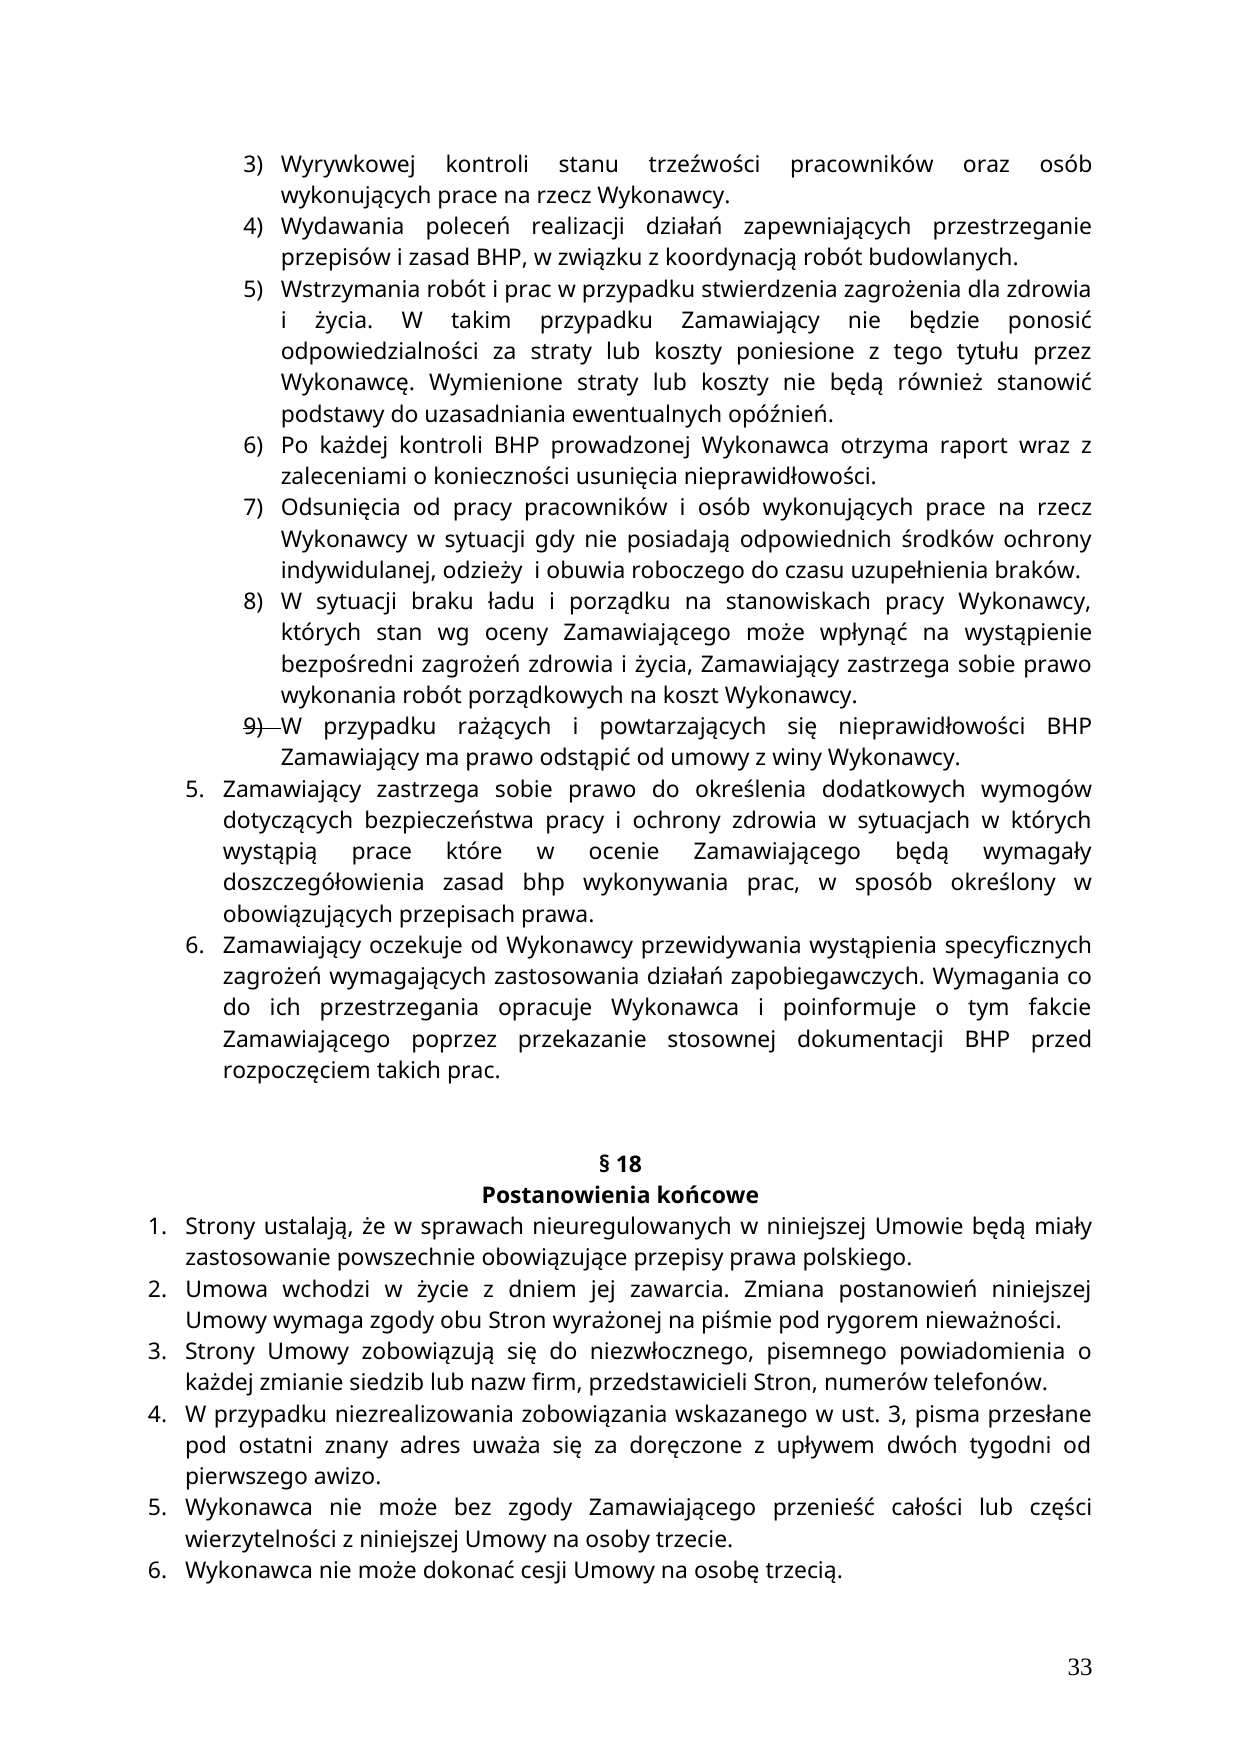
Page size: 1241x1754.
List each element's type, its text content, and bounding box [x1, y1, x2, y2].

list Wykonawca nie może bez zgody Zamawiającego przenieść całości lub części wierzytelności z niniejszej Umowy na osoby trzecie. [148, 1491, 1093, 1554]
list Zamawiający oczekuje od Wykonawcy przewidywania wystąpienia specyficznych zagrożeń wymagających zastosowania działań zapobiegawczych. Wymagania co do ich przestrzegania opracuje Wykonawca i poinformuje o tym fakcie Zamawiającego poprzez przekazanie stosownej dokumentacji BHP przed rozpoczęciem takich prac. [185, 929, 1093, 1085]
list Wyrywkowej kontroli stanu trzeźwości pracowników oraz osób wykonujących prace na rzecz Wykonawcy. [243, 148, 1093, 210]
list Strony ustalają, że w sprawach nieuregulowanych w niniejszej Umowie będą miały zastosowanie powszechnie obowiązujące przepisy prawa polskiego. [148, 1210, 1093, 1273]
list Umowa wchodzi w życie z dniem jej zawarcia. Zmiana postanowień niniejszej Umowy wymaga zgody obu Stron wyrażonej na piśmie pod rygorem nieważności. [148, 1273, 1093, 1335]
text § 18 [148, 1148, 1093, 1179]
list Wstrzymania robót i prac w przypadku stwierdzenia zagrożenia dla zdrowia i życia. W takim przypadku Zamawiający nie będzie ponosić odpowiedzialności za straty lub koszty poniesione z tego tytułu przez Wykonawcę. Wymienione straty lub koszty nie będą również stanowić podstawy do uzasadniania ewentualnych opóźnień. [243, 273, 1093, 429]
list W przypadku niezrealizowania zobowiązania wskazanego w ust. 3, pisma przesłane pod ostatni znany adres uważa się za doręczone z upływem dwóch tygodni od pierwszego awizo. [148, 1398, 1093, 1491]
list Odsunięcia od pracy pracowników i osób wykonujących prace na rzecz Wykonawcy w sytuacji gdy nie posiadają odpowiednich środków ochrony indywidulanej, odzieży i obuwia roboczego do czasu uzupełnienia braków. [243, 491, 1093, 585]
list W przypadku rażących i powtarzających się nieprawidłowości BHP Zamawiający ma prawo odstąpić od umowy z winy Wykonawcy. [243, 710, 1093, 773]
list Wydawania poleceń realizacji działań zapewniających przestrzeganie przepisów i zasad BHP, w związku z koordynacją robót budowlanych. [243, 210, 1093, 273]
list Po każdej kontroli BHP prowadzonej Wykonawca otrzyma raport wraz z zaleceniami o konieczności usunięcia nieprawidłowości. [243, 429, 1093, 491]
text Postanowienia końcowe [148, 1179, 1093, 1210]
list Wykonawca nie może dokonać cesji Umowy na osobę trzecią. [148, 1554, 1093, 1585]
list W sytuacji braku ładu i porządku na stanowiskach pracy Wykonawcy, których stan wg oceny Zamawiającego może wpłynąć na wystąpienie bezpośredni zagrożeń zdrowia i życia, Zamawiający zastrzega sobie prawo wykonania robót porządkowych na koszt Wykonawcy. [243, 585, 1093, 710]
list Zamawiający zastrzega sobie prawo do określenia dodatkowych wymogów dotyczących bezpieczeństwa pracy i ochrony zdrowia w sytuacjach w których wystąpią prace które w ocenie Zamawiającego będą wymagały doszczegółowienia zasad bhp wykonywania prac, w sposób określony w obowiązujących przepisach prawa. [185, 773, 1093, 929]
list Strony Umowy zobowiązują się do niezwłocznego, pisemnego powiadomienia o każdej zmianie siedzib lub nazw firm, przedstawicieli Stron, numerów telefonów. [148, 1335, 1093, 1398]
